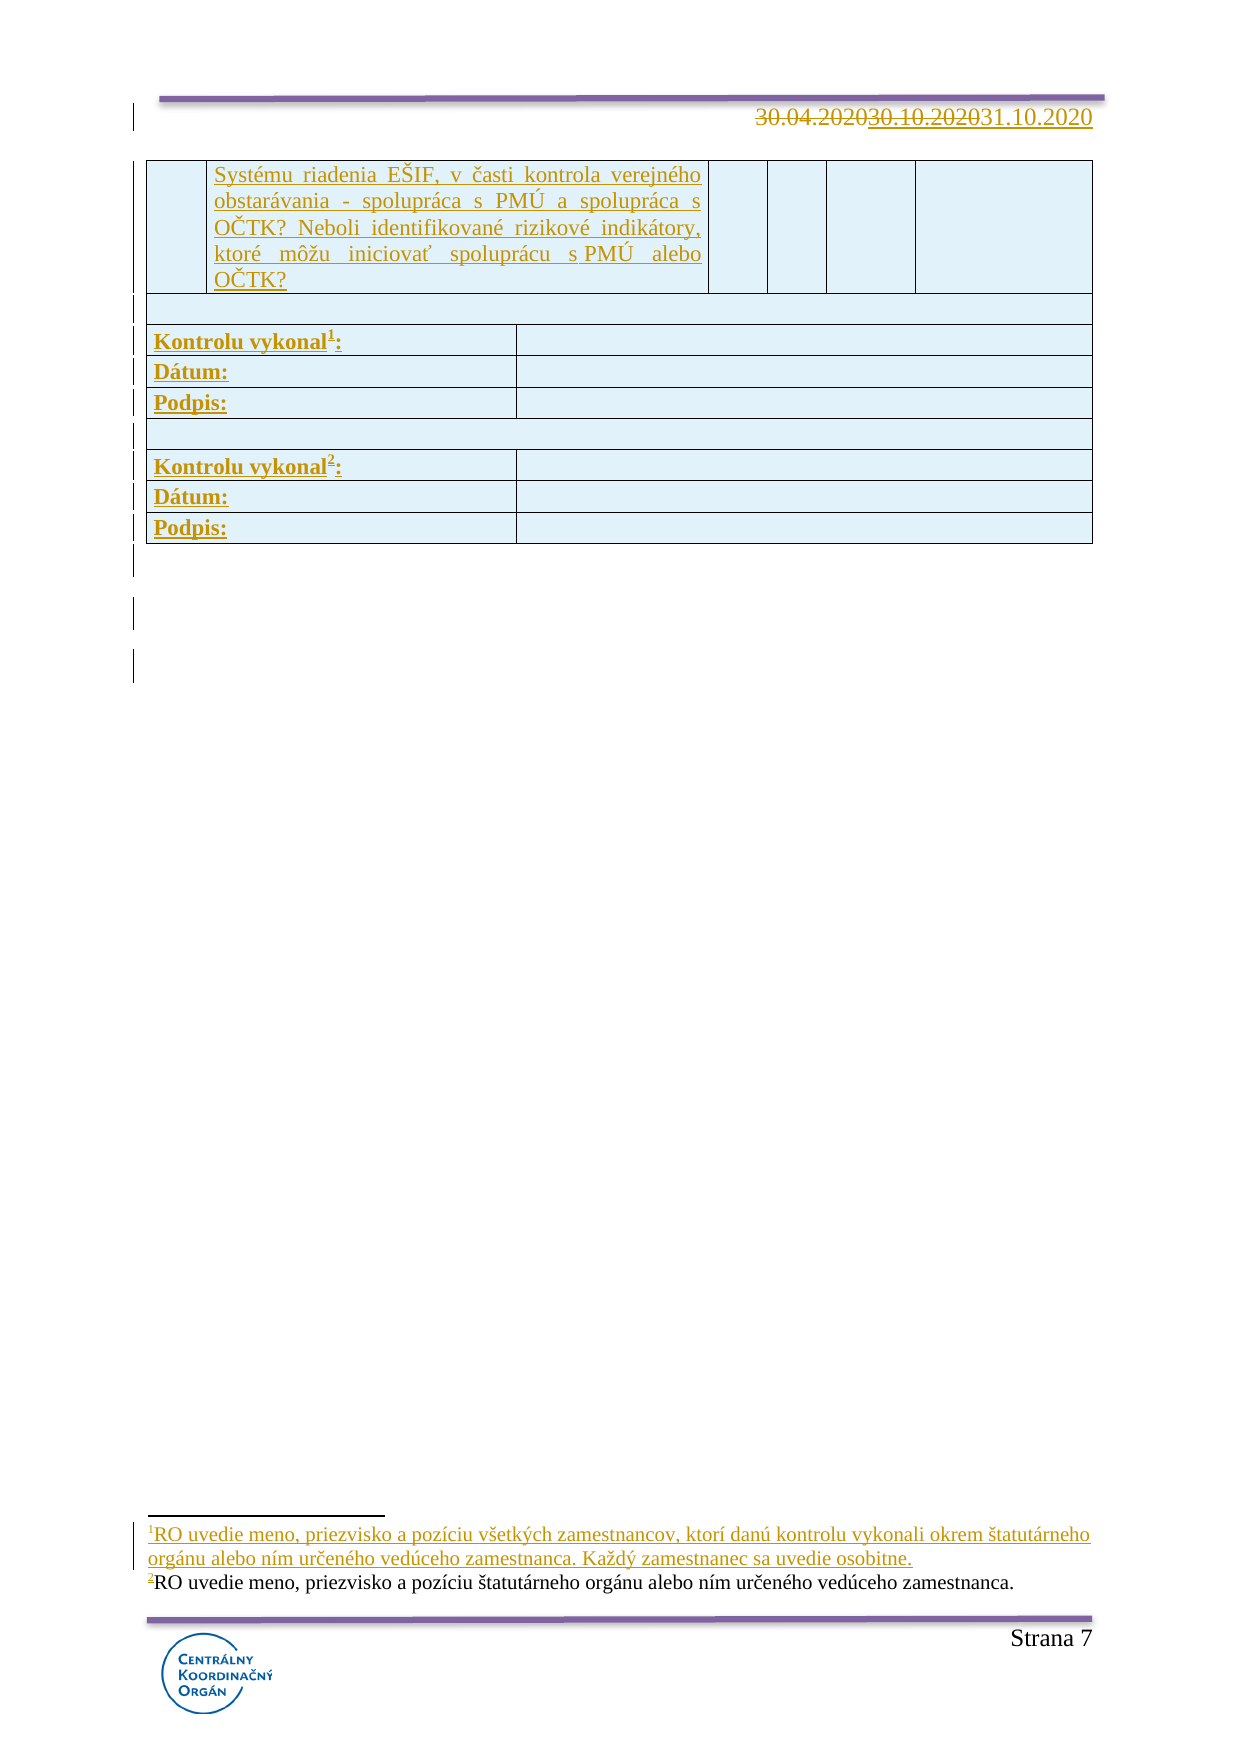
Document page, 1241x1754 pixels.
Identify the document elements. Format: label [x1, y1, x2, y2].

picture [159, 1631, 272, 1713]
